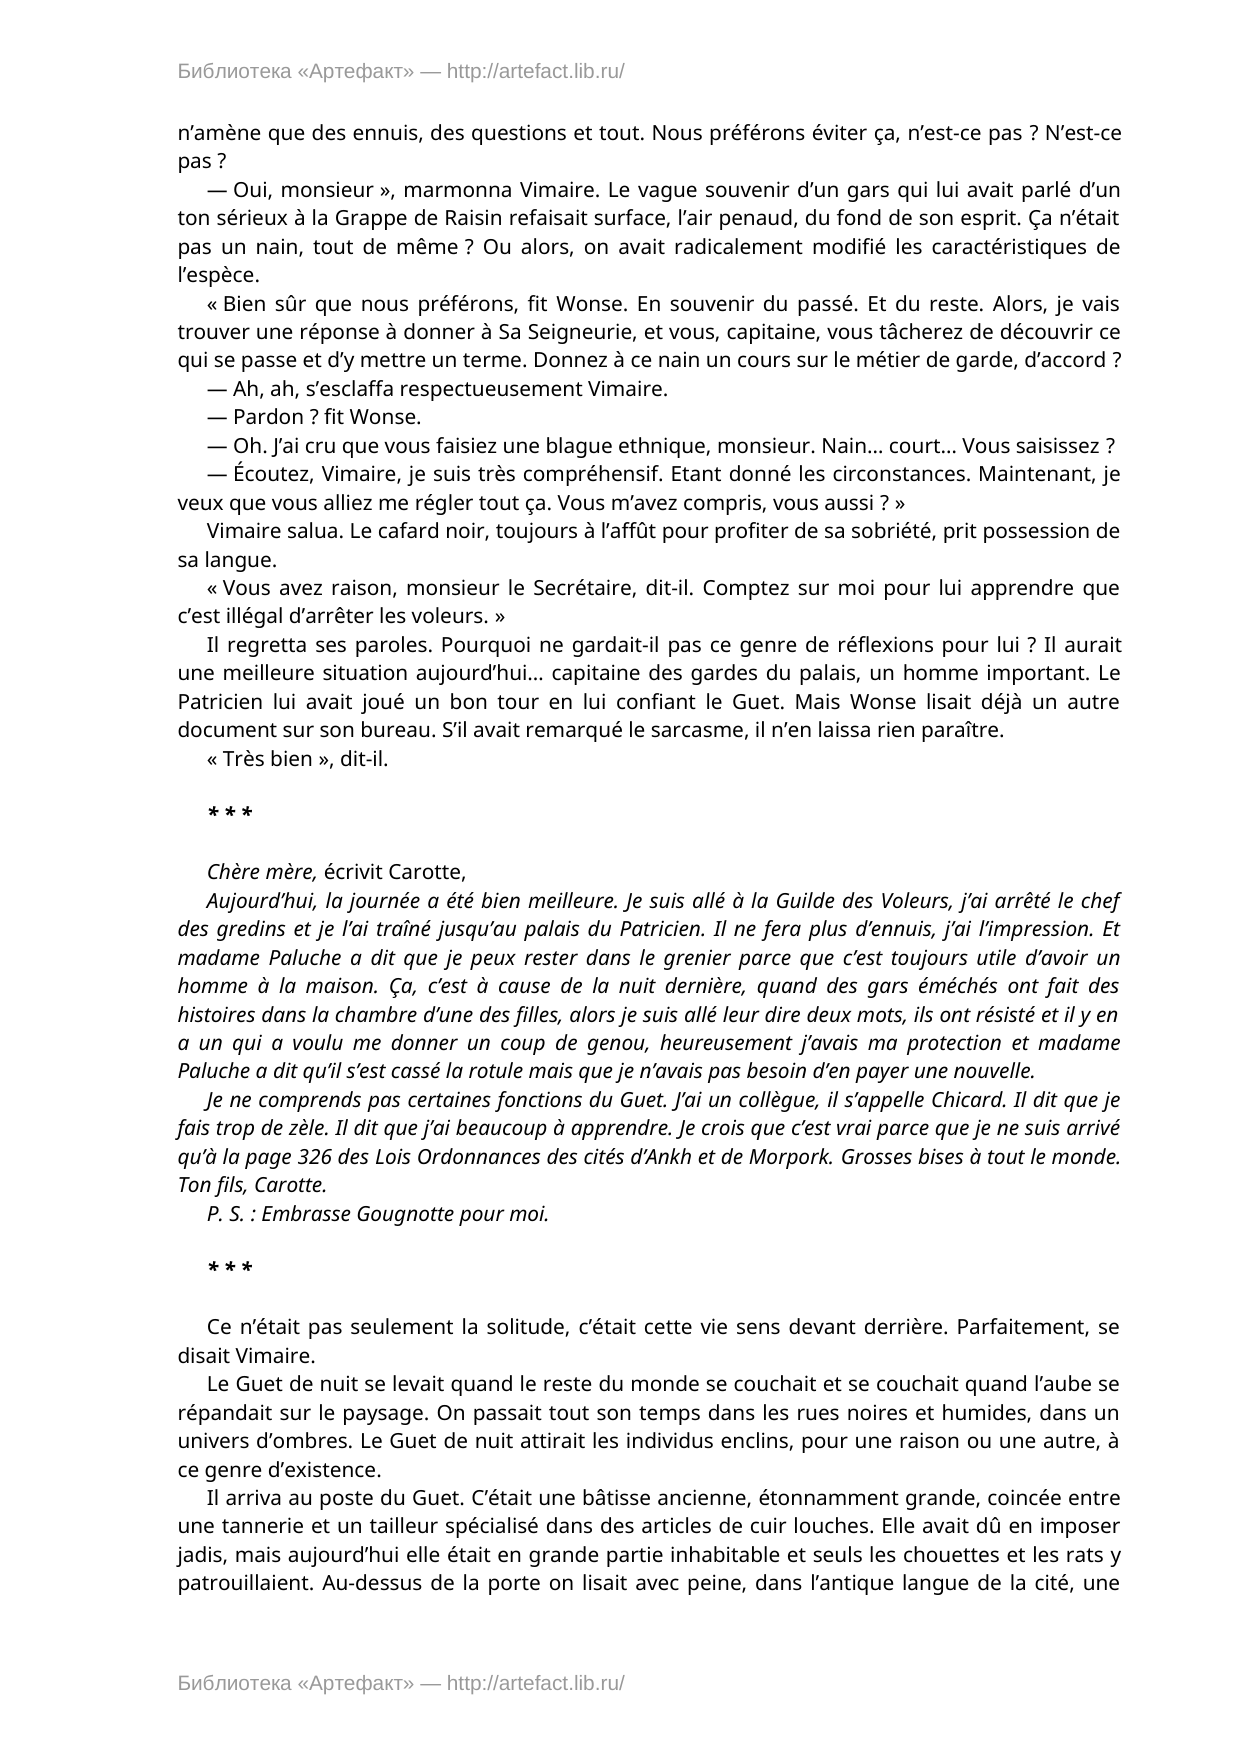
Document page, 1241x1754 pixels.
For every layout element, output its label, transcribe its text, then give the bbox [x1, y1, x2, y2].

subtitle * * * [177, 801, 1122, 829]
text « Vous avez raison, monsieur le Secrétaire, dit-il. Comptez sur moi pour lui apprendre que c’est illégal d’arrêter les voleurs. » [177, 573, 1122, 630]
text Aujourd’hui, la journée a été bien meilleure. Je suis allé à la Guilde des Voleurs, j’ai arrêté le chef des gredins et je l’ai traîné jusqu’au palais du Patricien. Il ne fera plus d’ennuis, j’ai l’impression. Et madame Paluche a dit que je peux rester dans le grenier parce que c’est toujours utile d’avoir un homme à la maison. Ça, c’est à cause de la nuit dernière, quand des gars éméchés ont fait des histoires dans la chambre d’une des filles, alors je suis allé leur dire deux mots, ils ont résisté et il y en a un qui a voulu me donner un coup de genou, heureusement j’avais ma protection et madame Paluche a dit qu’il s’est cassé la rotule mais que je n’avais pas besoin d’en payer une nouvelle. [177, 886, 1122, 1085]
text « Bien sûr que nous préférons, fit Wonse. En souvenir du passé. Et du reste. Alors, je vais trouver une réponse à donner à Sa Seigneurie, et vous, capitaine, vous tâcherez de découvrir ce qui se passe et d’y mettre un terme. Donnez à ce nain un cours sur le métier de garde, d’accord ? [177, 289, 1122, 374]
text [177, 118, 1122, 175]
text — Oui, monsieur », marmonna Vimaire. Le vague souvenir d’un gars qui lui avait parlé d’un ton sérieux à la Grappe de Raisin refaisait surface, l’air penaud, du fond de son esprit. Ça n’était pas un nain, tout de même ? Ou alors, on avait radicalement modifié les caractéristiques de l’espèce. [177, 175, 1122, 289]
text — Oh. J’ai cru que vous faisiez une blague ethnique, monsieur. Nain… court… Vous saisissez ? [177, 431, 1122, 459]
text Chère mère, écrivit Carotte, [177, 857, 1122, 886]
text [177, 1483, 1122, 1597]
text « Très bien », dit-il. [177, 744, 1122, 772]
text Le Guet de nuit se levait quand le reste du monde se couchait et se couchait quand l’aube se répandait sur le paysage. On passait tout son temps dans les rues noires et humides, dans un univers d’ombres. Le Guet de nuit attirait les individus enclins, pour une raison ou une autre, à ce genre d’existence. [177, 1369, 1122, 1483]
text P. S. : Embrasse Gougnotte pour moi. [177, 1199, 1122, 1227]
text Je ne comprends pas certaines fonctions du Guet. J’ai un collègue, il s’appelle Chicard. Il dit que je fais trop de zèle. Il dit que j’ai beaucoup à apprendre. Je crois que c’est vrai parce que je ne suis arrivé qu’à la page 326 des Lois Ordonnances des cités d’Ankh et de Morpork. Grosses bises à tout le monde. Ton fils, Carotte. [177, 1085, 1122, 1199]
text Vimaire salua. Le cafard noir, toujours à l’affût pour profiter de sa sobriété, prit possession de sa langue. [177, 516, 1122, 573]
text — Écoutez, Vimaire, je suis très compréhensif. Etant donné les circonstances. Maintenant, je veux que vous alliez me régler tout ça. Vous m’avez compris, vous aussi ? » [177, 459, 1122, 516]
text Ce n’était pas seulement la solitude, c’était cette vie sens devant derrière. Parfaitement, se disait Vimaire. [177, 1312, 1122, 1369]
text — Ah, ah, s’esclaffa respectueusement Vimaire. [177, 374, 1122, 402]
text Il regretta ses paroles. Pourquoi ne gardait-il pas ce genre de réflexions pour lui ? Il aurait une meilleure situation aujourd’hui… capitaine des gardes du palais, un homme important. Le Patricien lui avait joué un bon tour en lui confiant le Guet. Mais Wonse lisait déjà un autre document sur son bureau. S’il avait remarqué le sarcasme, il n’en laissa rien paraître. [177, 630, 1122, 744]
subtitle * * * [177, 1256, 1122, 1284]
text — Pardon ? fit Wonse. [177, 402, 1122, 431]
